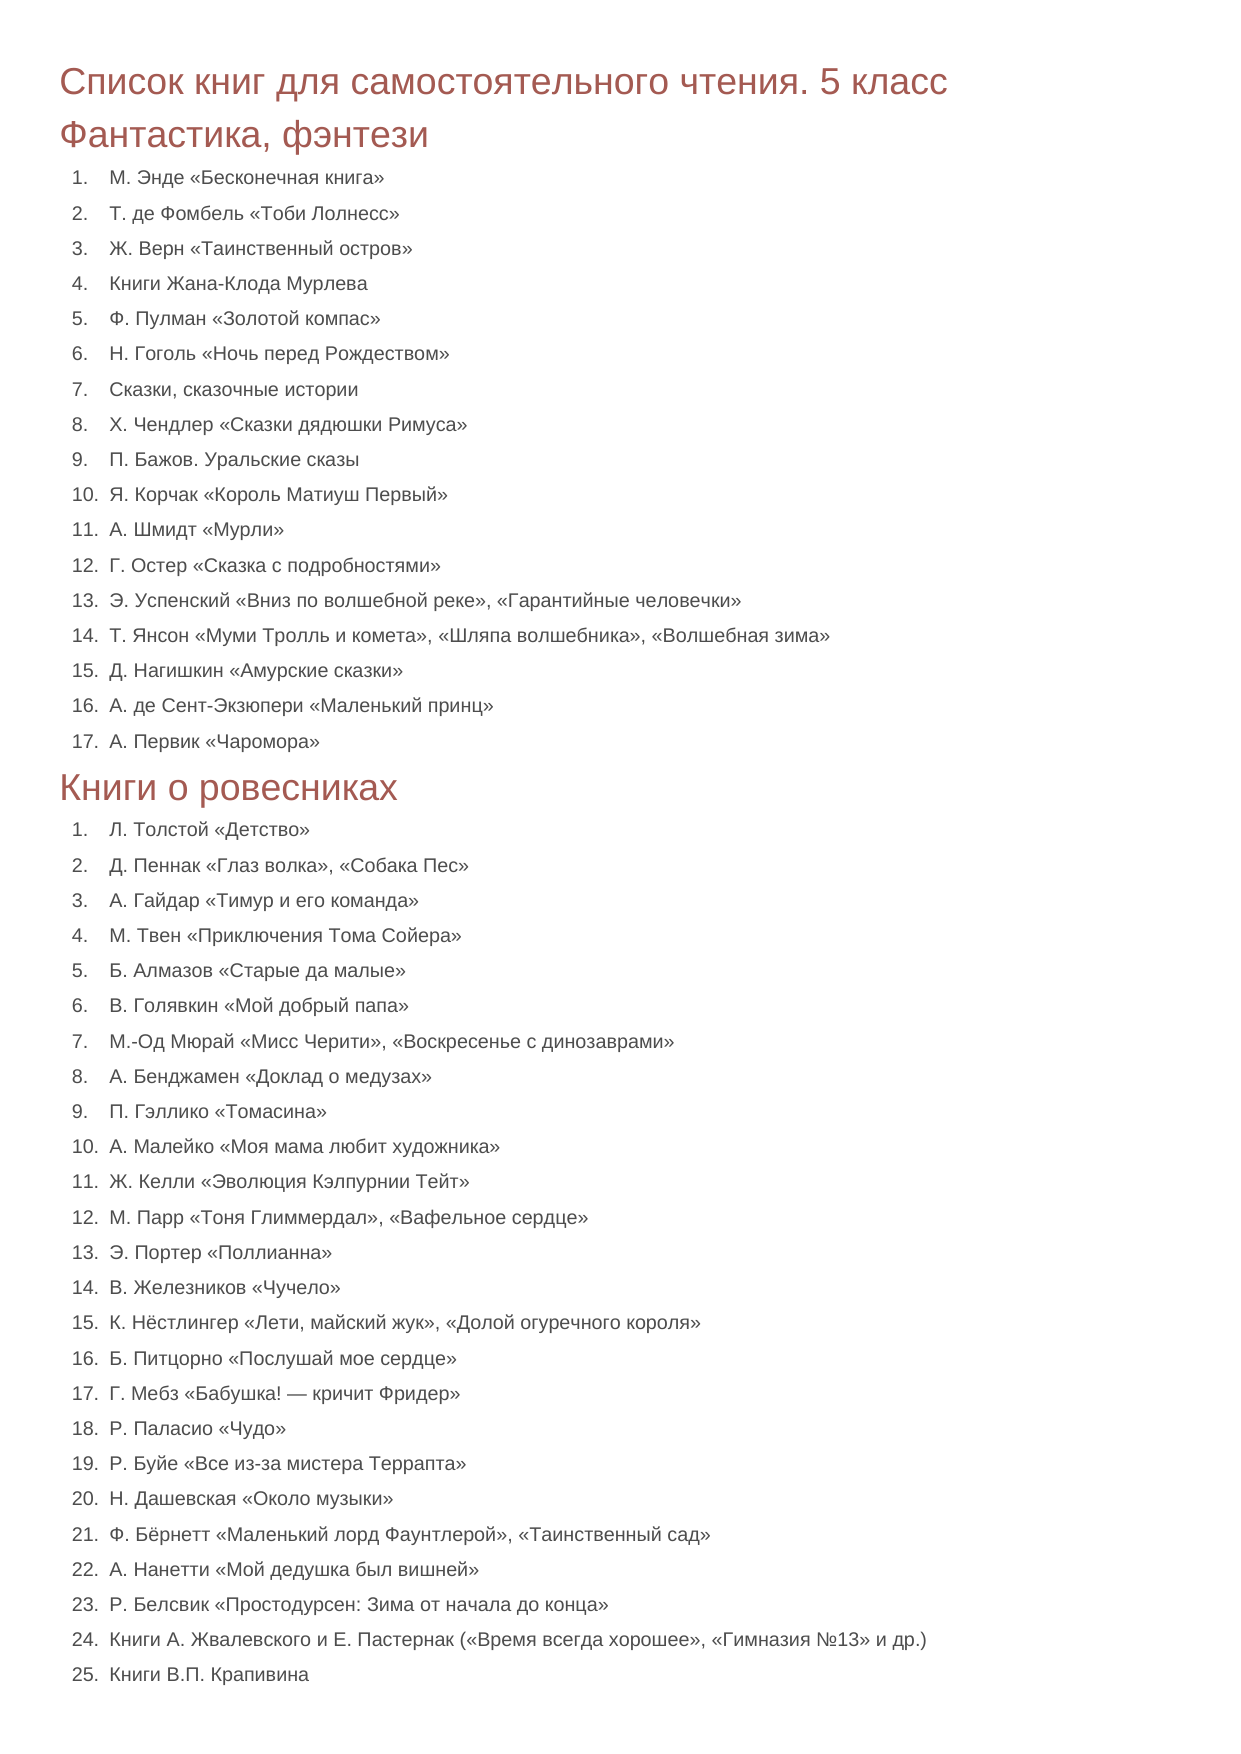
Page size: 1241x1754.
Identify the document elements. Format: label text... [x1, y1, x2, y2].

list Я. Корчак «Король Матиуш Первый» [72, 483, 1181, 506]
list А. Гайдар «Тимур и его команда» [72, 889, 1181, 911]
list А. Шмидт «Мурли» [72, 518, 1181, 541]
list Книги Жана-Клода Мурлева [72, 272, 1181, 294]
list Книги А. Жвалевского и Е. Пастернак («Время всегда хорошее», «Гимназия №13» и др.) [72, 1628, 1181, 1651]
list Р. Буйе «Все из-за мистера Террапта» [72, 1452, 1181, 1475]
list В. Железников «Чучело» [72, 1276, 1181, 1299]
text Cписок книг для самостоятельного чтения. 5 класс [59, 59, 1181, 102]
list Б. Питцорно «Послушай мое сердце» [72, 1346, 1181, 1369]
list М.-Од Мюрай «Мисс Черити», «Воскресенье с динозаврами» [72, 1029, 1181, 1052]
list Д. Нагишкин «Амурские сказки» [72, 659, 1181, 682]
list Т. де Фомбель «Тоби Лолнесс» [72, 201, 1181, 224]
list М. Энде «Бесконечная книга» [72, 166, 1181, 189]
list Н. Гоголь «Ночь перед Рождеством» [72, 342, 1181, 365]
list Н. Дашевская «Около музыки» [72, 1487, 1181, 1510]
text Книги о ровесниках [59, 765, 1181, 808]
list П. Гэллико «Томасина» [72, 1100, 1181, 1123]
list Э. Портер «Поллианна» [72, 1241, 1181, 1263]
list П. Бажов. Уральские сказы [72, 448, 1181, 471]
list Г. Остер «Сказка с подробностями» [72, 553, 1181, 576]
list Ж. Келли «Эволюция Кэлпурнии Тейт» [72, 1170, 1181, 1193]
list Книги В.П. Крапивина [72, 1663, 1181, 1686]
list А. Малейко «Моя мама любит художника» [72, 1135, 1181, 1158]
list Сказки, сказочные истории [72, 377, 1181, 400]
list Ф. Бёрнетт «Маленький лорд Фаунтлерой», «Таинственный сад» [72, 1522, 1181, 1545]
list Р. Белсвик «Простодурсен: Зима от начала до конца» [72, 1593, 1181, 1616]
list А. Бенджамен «Доклад о медузах» [72, 1065, 1181, 1087]
list Т. Янсон «Муми Тролль и комета», «Шляпа волшебника», «Волшебная зима» [72, 624, 1181, 647]
list Ф. Пулман «Золотой компас» [72, 307, 1181, 330]
list М. Парр «Тоня Глиммердал», «Вафельное сердце» [72, 1206, 1181, 1228]
list Д. Пеннак «Глаз волка», «Собака Пес» [72, 853, 1181, 876]
list М. Твен «Приключения Тома Сойера» [72, 924, 1181, 947]
list А. де Сент-Экзюпери «Маленький принц» [72, 694, 1181, 717]
list В. Голявкин «Мой добрый папа» [72, 994, 1181, 1017]
list К. Нёстлингер «Лети, майский жук», «Долой огуречного короля» [72, 1311, 1181, 1334]
list Р. Паласио «Чудо» [72, 1417, 1181, 1439]
list Ж. Верн «Таинственный остров» [72, 237, 1181, 259]
list Б. Алмазов «Старые да малые» [72, 959, 1181, 982]
list А. Нанетти «Мой дедушка был вишней» [72, 1558, 1181, 1580]
list Г. Мебз «Бабушка! — кричит Фридер» [72, 1382, 1181, 1404]
list Л. Толстой «Детство» [72, 818, 1181, 841]
text Фантастика, фэнтези [59, 113, 1181, 156]
list А. Первик «Чаромора» [72, 729, 1181, 752]
list Э. Успенский «Вниз по волшебной реке», «Гарантийные человечки» [72, 589, 1181, 611]
list Х. Чендлер «Сказки дядюшки Римуса» [72, 413, 1181, 435]
